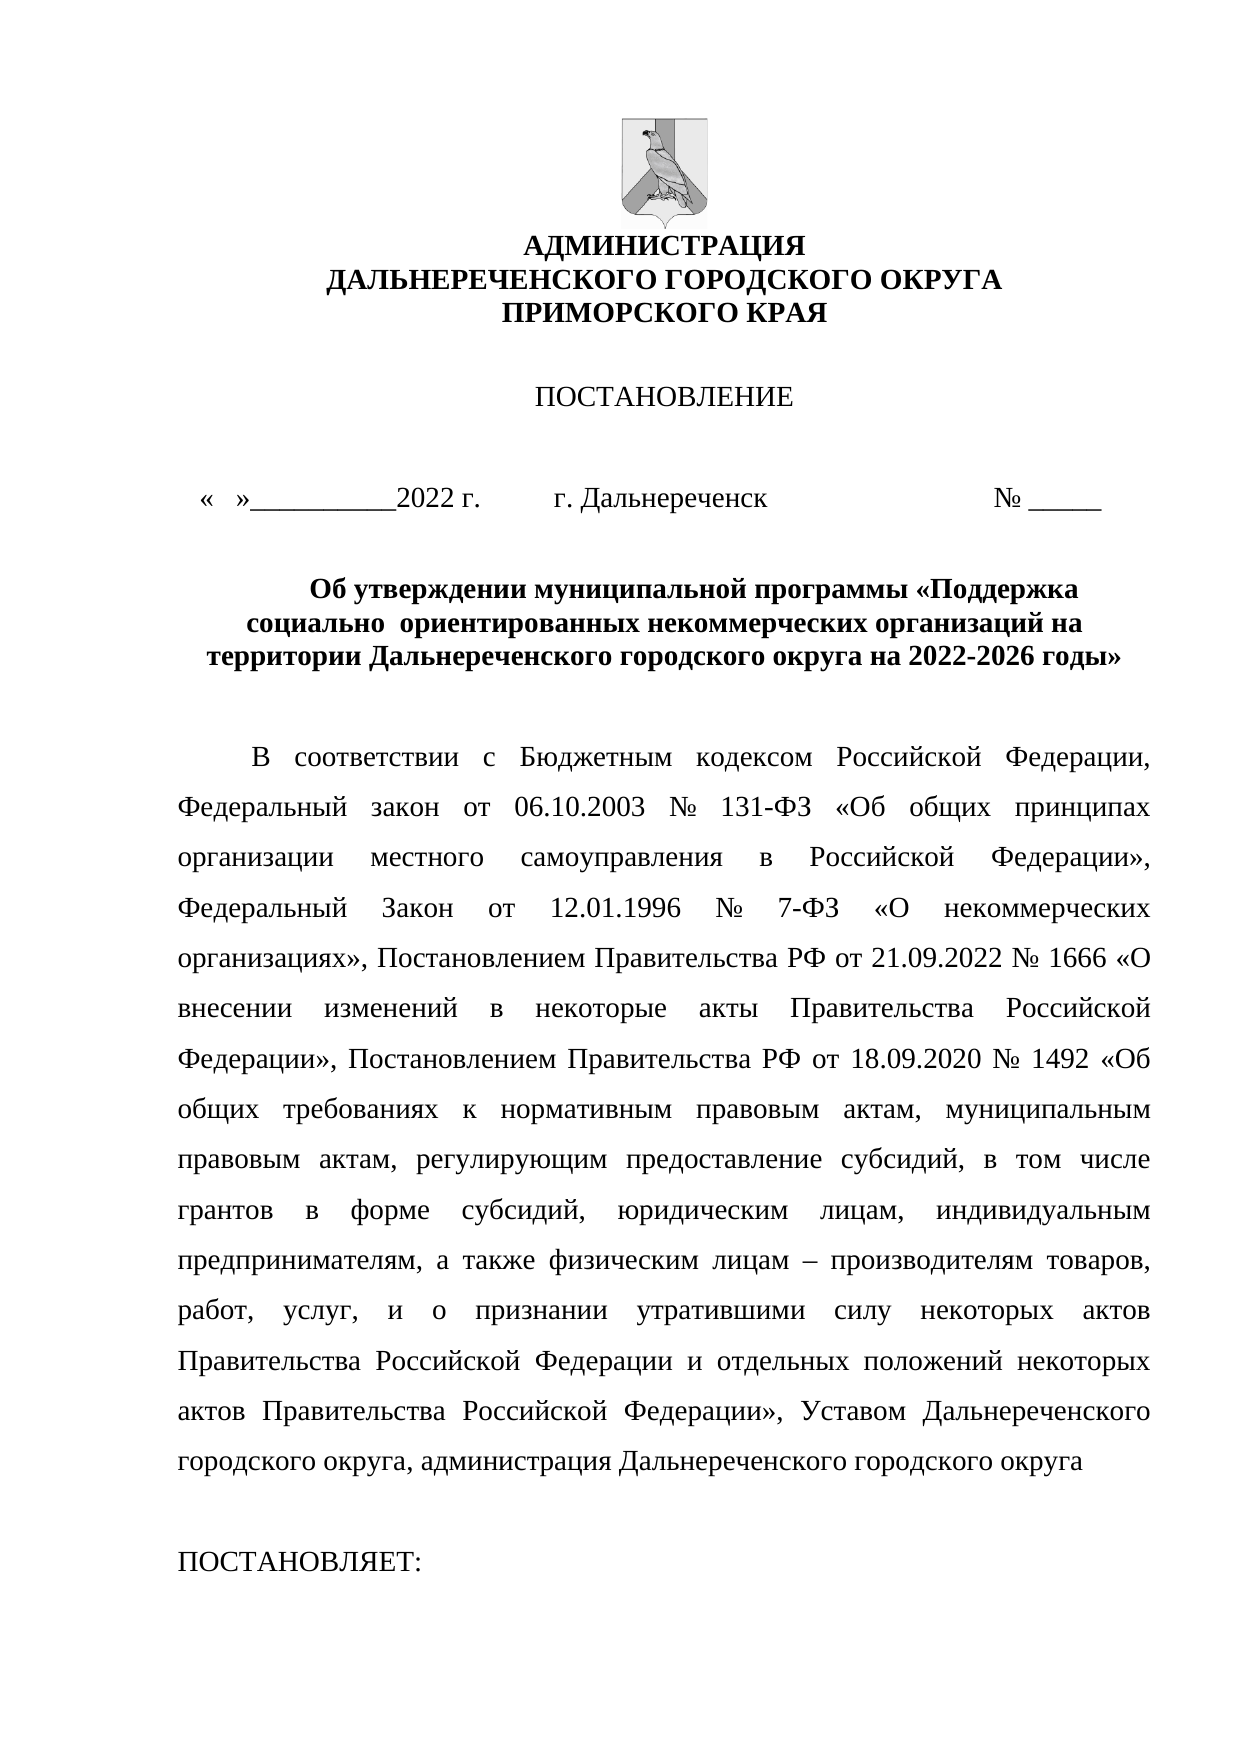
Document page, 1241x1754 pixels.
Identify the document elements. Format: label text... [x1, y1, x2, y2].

text ДАЛЬНЕРЕЧЕНСКОГО ГОРОДСКОГО ОКРУГА [177, 262, 1152, 296]
text АДМИНИСТРАЦИЯ [177, 228, 1152, 262]
text Об утверждении муниципальной программы «Поддержка социально ориентированных некоммерческих организаций на территории Дальнереченского городского округа на 2022-2026 годы» [177, 571, 1152, 672]
picture [621, 118, 708, 229]
text ПОСТАНОВЛЕНИЕ [177, 379, 1152, 413]
text ПОСТАНОВЛЯЕТ: [177, 1544, 1152, 1577]
text ПРИМОРСКОГО КРАЯ [177, 296, 1152, 329]
text В соответствии с Бюджетным кодексом Российской Федерации, Федеральный закон от 06.10.2003 № 131-ФЗ «Об общих принципах организации местного самоуправления в Российской Федерации», Федеральный Закон от 12.01.1996 № 7-ФЗ «О некоммерческих организациях», Постановлением Правительства РФ от 21.09.2022 № 1666 «О внесении изменений в некоторые акты Правительства Российской Федерации», Постановлением Правительства РФ от 18.09.2020 № 1492 «Об общих требованиях к нормативным правовым актам, муниципальным правовым актам, регулирующим предоставление субсидий, в том числе грантов в форме субсидий, юридическим лицам, индивидуальным предпринимателям, а также физическим лицам – производителям товаров, работ, услуг, и о признании утратившими силу некоторых актов Правительства Российской Федерации и отдельных положений некоторых актов Правительства Российской Федерации», Уставом Дальнереченского городского округа, администрация Дальнереченского городского округа [177, 739, 1152, 1477]
text « »__________2022 г. г. Дальнереченск № _____ [177, 480, 1144, 514]
